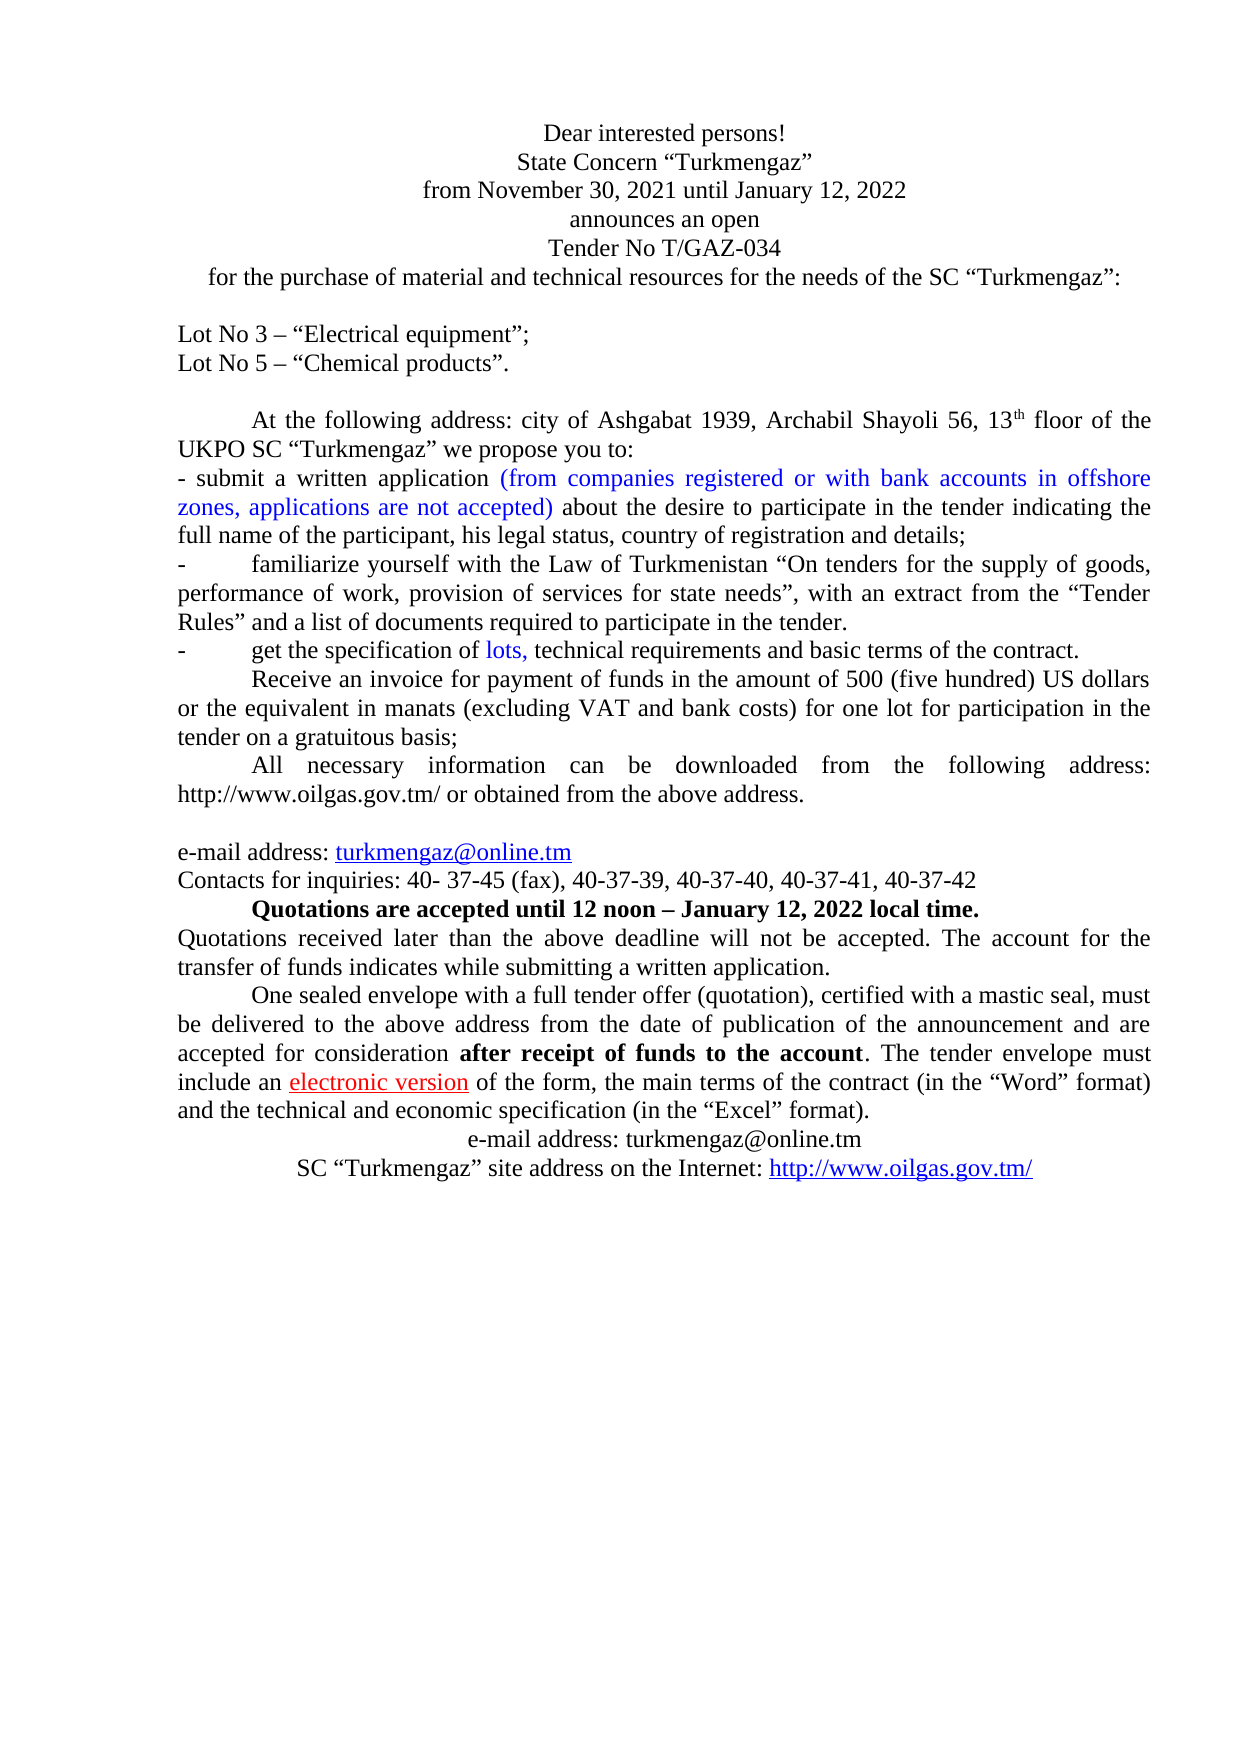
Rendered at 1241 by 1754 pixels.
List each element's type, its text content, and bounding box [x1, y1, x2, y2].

text Receive an invoice for payment of funds in the amount of 500 (five hundred) US dollars or the equivalent in manats (excluding VAT and bank costs) for one lot for participation in the tender on a gratuitous basis; [177, 664, 1152, 751]
text SC “Turkmengaz” site address on the Internet: http://www.oilgas.gov.tm/ [177, 1153, 1152, 1182]
text e-mail address: turkmengaz@online.tm [177, 1124, 1152, 1153]
text - familiarize yourself with the Law of Turkmenistan “On tenders for the supply of goods, performance of work, provision of services for state needs”, with an extract from the “Tender Rules” and a list of documents required to participate in the tender. [177, 549, 1152, 636]
text announces an open [177, 204, 1152, 233]
text Lot No 5 – “Chemical products”. [177, 348, 1152, 377]
text e-mail address: turkmengaz@online.tm [177, 837, 1152, 866]
text from November 30, 2021 until January 12, 2022 [177, 176, 1152, 204]
text Lot No 3 – “Electrical equipment”; [177, 319, 1152, 348]
text - get the specification of lots, technical requirements and basic terms of the contract. [177, 636, 1152, 664]
text Tender No T/GAZ-034 [177, 233, 1152, 262]
text One sealed envelope with a full tender offer (quotation), certified with a mastic seal, must be delivered to the above address from the date of publication of the announcement and are accepted for consideration after receipt of funds to the account. The tender envelope must include an electronic version of the form, the main terms of the contract (in the “Word” format) and the technical and economic specification (in the “Excel” format). [177, 981, 1152, 1124]
text - submit a written application (from companies registered or with bank accounts in offshore zones, applications are not accepted) about the desire to participate in the tender indicating the full name of the participant, his legal status, country of registration and details; [177, 463, 1152, 549]
text for the purchase of material and technical resources for the needs of the SC “Turkmengaz”: [177, 262, 1152, 291]
text Quotations received later than the above deadline will not be accepted. The account for the transfer of funds indicates while submitting a written application. [177, 923, 1152, 981]
text Contacts for inquiries: 40- 37-45 (fax), 40-37-39, 40-37-40, 40-37-41, 40-37-42 [177, 866, 1152, 894]
text All necessary information can be downloaded from the following address: http://www.oilgas.gov.tm/ or obtained from the above address. [177, 751, 1152, 808]
text State Concern “Turkmengaz” [177, 147, 1152, 176]
text Dear interested persons! [177, 118, 1152, 147]
text Quotations are accepted until 12 noon – January 12, 2022 local time. [177, 894, 1152, 923]
text At the following address: city of Ashgabat 1939, Archabil Shayoli 56, 13th floor of the UKPO SC “Turkmengaz” we propose you to: [177, 406, 1152, 463]
